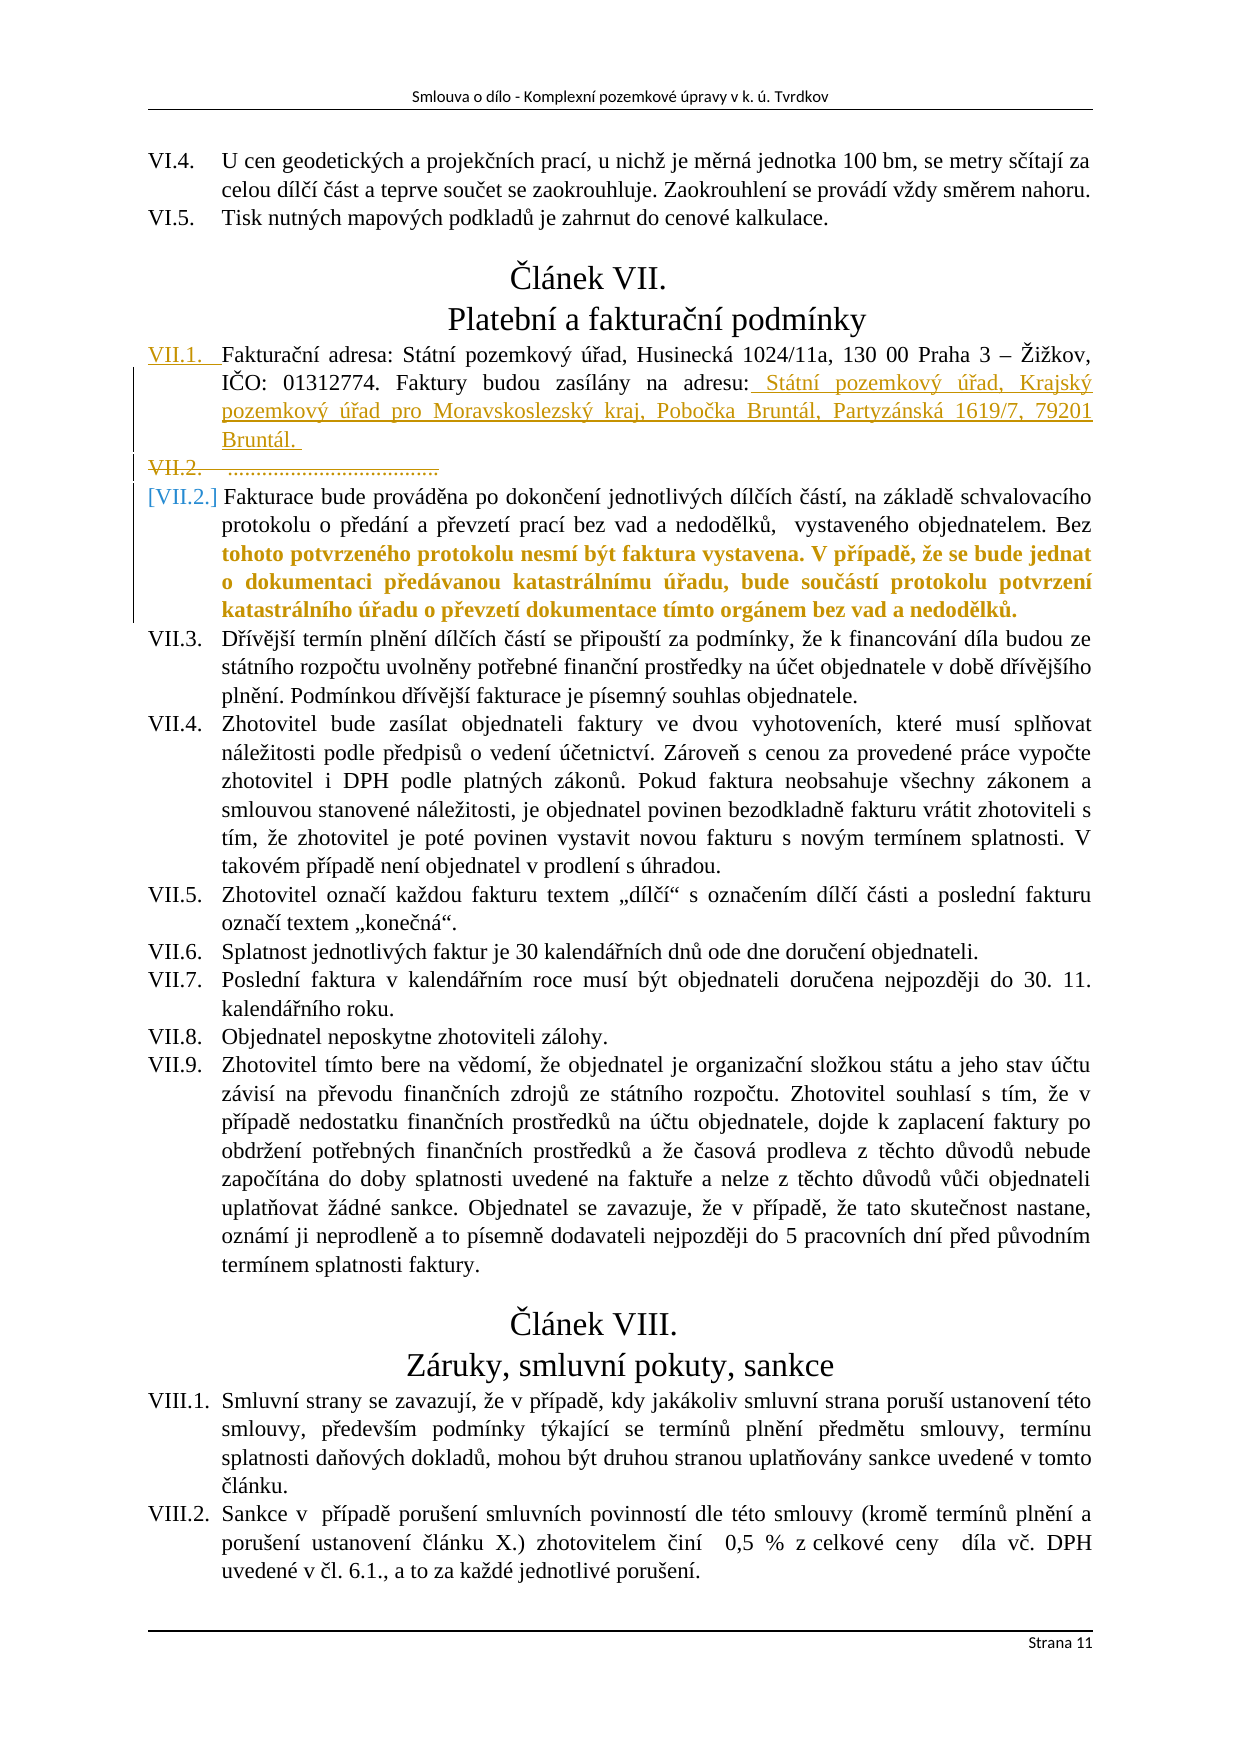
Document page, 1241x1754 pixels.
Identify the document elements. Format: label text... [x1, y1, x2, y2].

list Dřívější termín plnění dílčích částí se připouští za podmínky, že k financování díla budou ze státního rozpočtu uvolněny potřebné finanční prostředky na účet objednatele v době dřívějšího plnění. Podmínkou dřívější fakturace je písemný souhlas objednatele. [148, 625, 1093, 708]
list U cen geodetických a projekčních prací, u nichž je měrná jednotka 100 bm, se metry sčítají za celou dílčí část a teprve součet se zaokrouhluje. Zaokrouhlení se provádí vždy směrem nahoru. [148, 148, 1093, 202]
list Sankce v případě porušení smluvních povinností dle této smlouvy (kromě termínů plnění a porušení ustanovení článku X.) zhotovitelem činí 0,5 % z celkové ceny díla vč. DPH uvedené v čl. 6.1., a to za každé jednotlivé porušení. [148, 1501, 1093, 1584]
list Smluvní strany se zavazují, že v případě, kdy jakákoliv smluvní strana poruší ustanovení této smlouvy, především podmínky týkající se termínů plnění předmětu smlouvy, termínu splatnosti daňových dokladů, mohou být druhou stranou uplatňovány sankce uvedené v tomto článku. [148, 1387, 1093, 1498]
list Zhotovitel bude zasílat objednateli faktury ve dvou vyhotoveních, které musí splňovat náležitosti podle předpisů o vedení účetnictví. Zároveň s cenou za provedené práce vypočte zhotovitel i DPH podle platných zákonů. Pokud faktura neobsahuje všechny zákonem a smlouvou stanovené náležitosti, je objednatel povinen bezodkladně fakturu vrátit zhotoviteli s tím, že zhotovitel je poté povinen vystavit novou fakturu s novým termínem splatnosti. V takovém případě není objednatel v prodlení s úhradou. [148, 710, 1093, 879]
list Fakturace bude prováděna po dokončení jednotlivých dílčích částí, na základě schvalovacího protokolu o předání a převzetí prací bez vad a nedodělků, vystaveného objednatelem. Bez tohoto potvrzeného protokolu nesmí být faktura vystavena. V případě, že se bude jednat o dokumentaci předávanou katastrálnímu úřadu, bude součástí protokolu potvrzení katastrálního úřadu o převzetí dokumentace tímto orgánem bez vad a nedodělků. [148, 483, 1093, 623]
list Zhotovitel tímto bere na vědomí, že objednatel je organizační složkou státu a jeho stav účtu závisí na převodu finančních zdrojů ze státního rozpočtu. Zhotovitel souhlasí s tím, že v případě nedostatku finančních prostředků na účtu objednatele, dojde k zaplacení faktury po obdržení potřebných finančních prostředků a že časová prodleva z těchto důvodů nebude započítána do doby splatnosti uvedené na faktuře a nelze z těchto důvodů vůči objednateli uplatňovat žádné sankce. Objednatel se zavazuje, že v případě, že tato skutečnost nastane, oznámí ji neprodleně a to písemně dodavateli nejpozději do 5 pracovních dní před původním termínem splatnosti faktury. [148, 1052, 1093, 1277]
list Objednatel neposkytne zhotoviteli zálohy. [148, 1023, 1093, 1049]
subtitle Záruky, smluvní pokuty, sankce [148, 1304, 1093, 1384]
list Tisk nutných mapových podkladů je zahrnut do cenové kalkulace. [148, 204, 1093, 231]
list Zhotovitel označí každou fakturu textem „dílčí“ s označením dílčí části a poslední fakturu označí textem „konečná“. [148, 881, 1093, 936]
subtitle Platební a fakturační podmínky [148, 258, 1093, 338]
list Fakturační adresa: Státní pozemkový úřad, Husinecká 1024/11a, 130 00 Praha 3 – Žižkov, IČO: 01312774. Faktury budou zasílány na adresu: [148, 341, 1093, 452]
list Splatnost jednotlivých faktur je 30 kalendářních dnů ode dne doručení objednateli. [148, 938, 1093, 964]
list Poslední faktura v kalendářním roce musí být objednateli doručena nejpozději do 30. 11. kalendářního roku. [148, 966, 1093, 1021]
